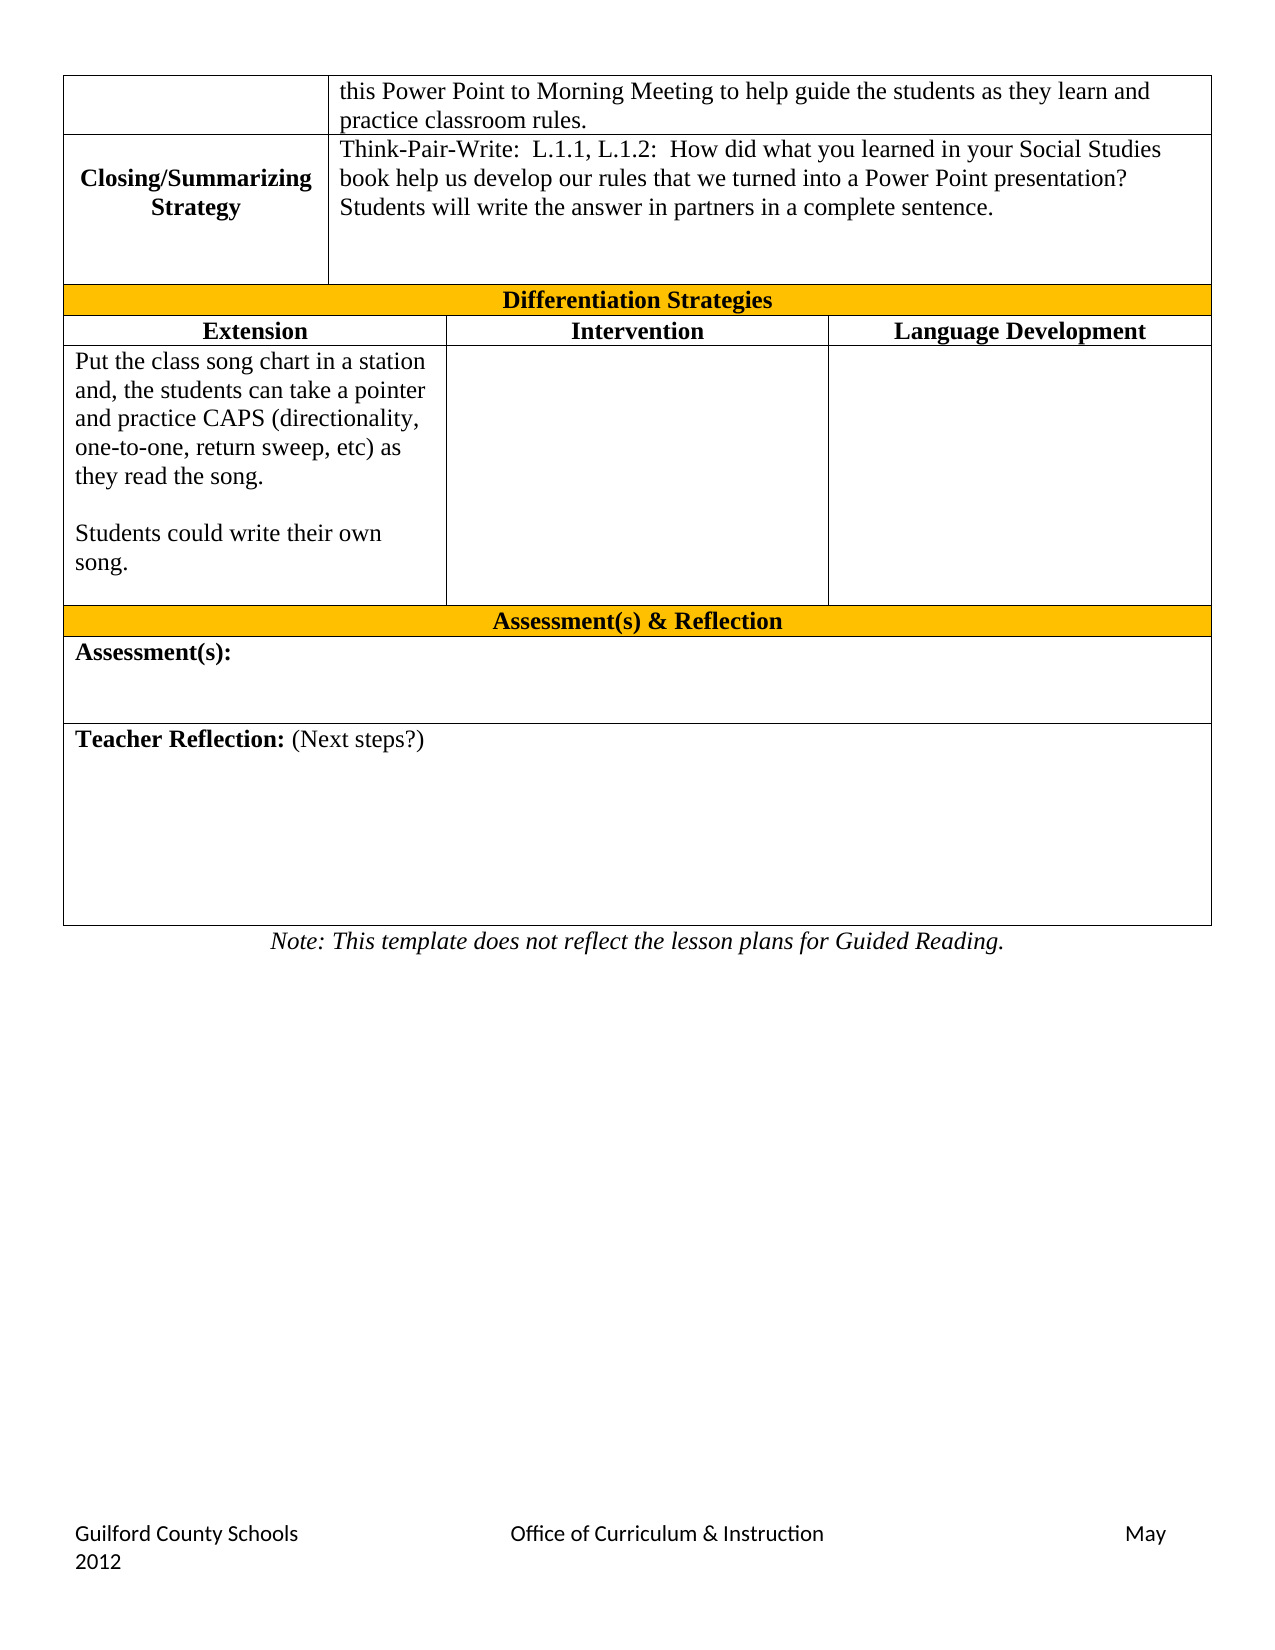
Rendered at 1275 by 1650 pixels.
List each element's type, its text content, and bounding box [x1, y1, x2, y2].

table_cell Closing/Summarizing Strategy [64, 135, 328, 284]
table_cell Teacher Reflection: (Next steps?) [64, 724, 1211, 925]
table_cell Differentiation Strategies [64, 285, 1211, 315]
table_cell Extension [64, 316, 446, 345]
text Note: This template does not reflect the lesson plans for Guided Reading. [75, 926, 1200, 955]
table_cell Assessment(s): [64, 637, 1211, 723]
table_cell [829, 346, 1211, 605]
table_cell Intervention [447, 316, 828, 345]
table_cell Put the class song chart in a station and, the students can take a pointer and practice CAPS (directionality, one-to-one, return sweep, etc) as they read the song. Students could write their own song. [64, 346, 446, 605]
table_cell Assessment(s) & Reflection [64, 606, 1211, 636]
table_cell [329, 76, 1211, 133]
table_cell Think-Pair-Write: L.1.1, L.1.2: How did what you learned in your Social Studies book help us develop our rules that we turned into a Power Point presentation? Students will write the answer in partners in a complete sentence. [329, 135, 1211, 284]
table_cell Language Development [829, 316, 1211, 345]
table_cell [64, 76, 328, 133]
table_cell [447, 346, 828, 605]
